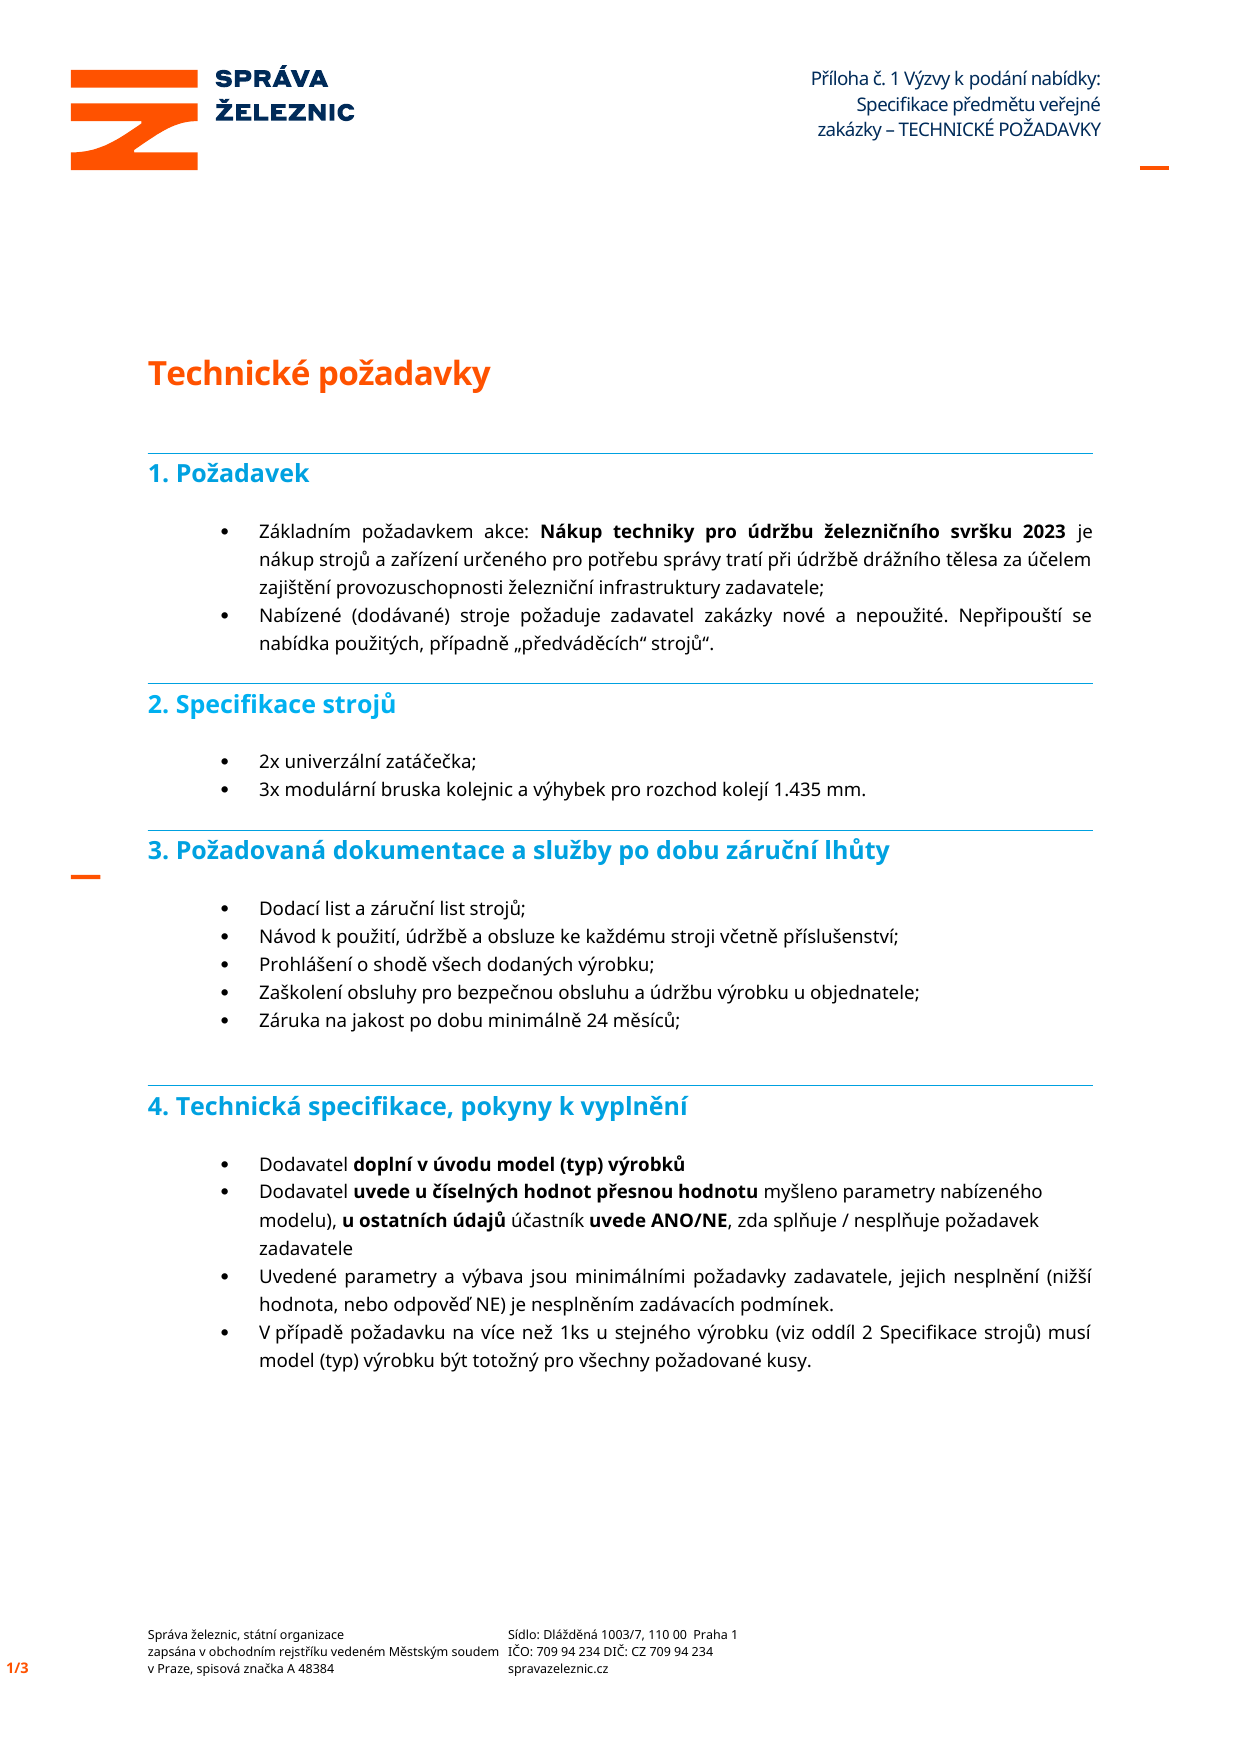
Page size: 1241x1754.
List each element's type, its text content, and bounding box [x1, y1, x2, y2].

list Záruka na jakost po dobu minimálně 24 měsíců; [221, 1007, 1093, 1033]
subtitle Technické požadavky [148, 349, 1093, 395]
list Uvedené parametry a výbava jsou minimálními požadavky zadavatele, jejich nesplnění (nižší hodnota, nebo odpověď NE) je nesplněním zadávacích podmínek. [221, 1263, 1093, 1316]
subtitle 4. Technická specifikace, pokyny k vyplnění [148, 1086, 1093, 1122]
list Zaškolení obsluhy pro bezpečnou obsluhu a údržbu výrobku u objednatele; [221, 979, 1093, 1005]
subtitle 1. Požadavek [148, 454, 1093, 490]
list Návod k použití, údržbě a obsluze ke každému stroji včetně příslušenství; [221, 923, 1093, 949]
list 2x univerzální zatáčečka; [221, 749, 1093, 774]
list Základním požadavkem akce: Nákup techniky pro údržbu železničního svršku 2023 je nákup strojů a zařízení určeného pro potřebu správy tratí při údržbě drážního tělesa za účelem zajištění provozuschopnosti železniční infrastruktury zadavatele; [221, 518, 1093, 599]
list Dodací list a záruční list strojů; [221, 895, 1093, 921]
list Nabízené (dodávané) stroje požaduje zadavatel zakázky nové a nepoužité. Nepřipouští se nabídka použitých, případně „předváděcích“ strojů“. [221, 602, 1093, 656]
list Dodavatel uvede u číselných hodnot přesnou hodnotu myšleno parametry nabízeného modelu), u ostatních údajů účastník uvede ANO/NE, zda splňuje / nesplňuje požadavek zadavatele [221, 1179, 1093, 1260]
list 3x modulární bruska kolejnic a výhybek pro rozchod kolejí 1.435 mm. [221, 777, 1093, 802]
list Dodavatel doplní v úvodu model (typ) výrobků [221, 1151, 1093, 1176]
list Prohlášení o shodě všech dodaných výrobku; [221, 951, 1093, 977]
subtitle 3. Požadovaná dokumentace a služby po dobu záruční lhůty [148, 831, 1093, 867]
list V případě požadavku na více než 1ks u stejného výrobku (viz oddíl 2 Specifikace strojů) musí model (typ) výrobku být totožný pro všechny požadované kusy. [221, 1319, 1093, 1372]
subtitle 2. Specifikace strojů [148, 684, 1093, 720]
